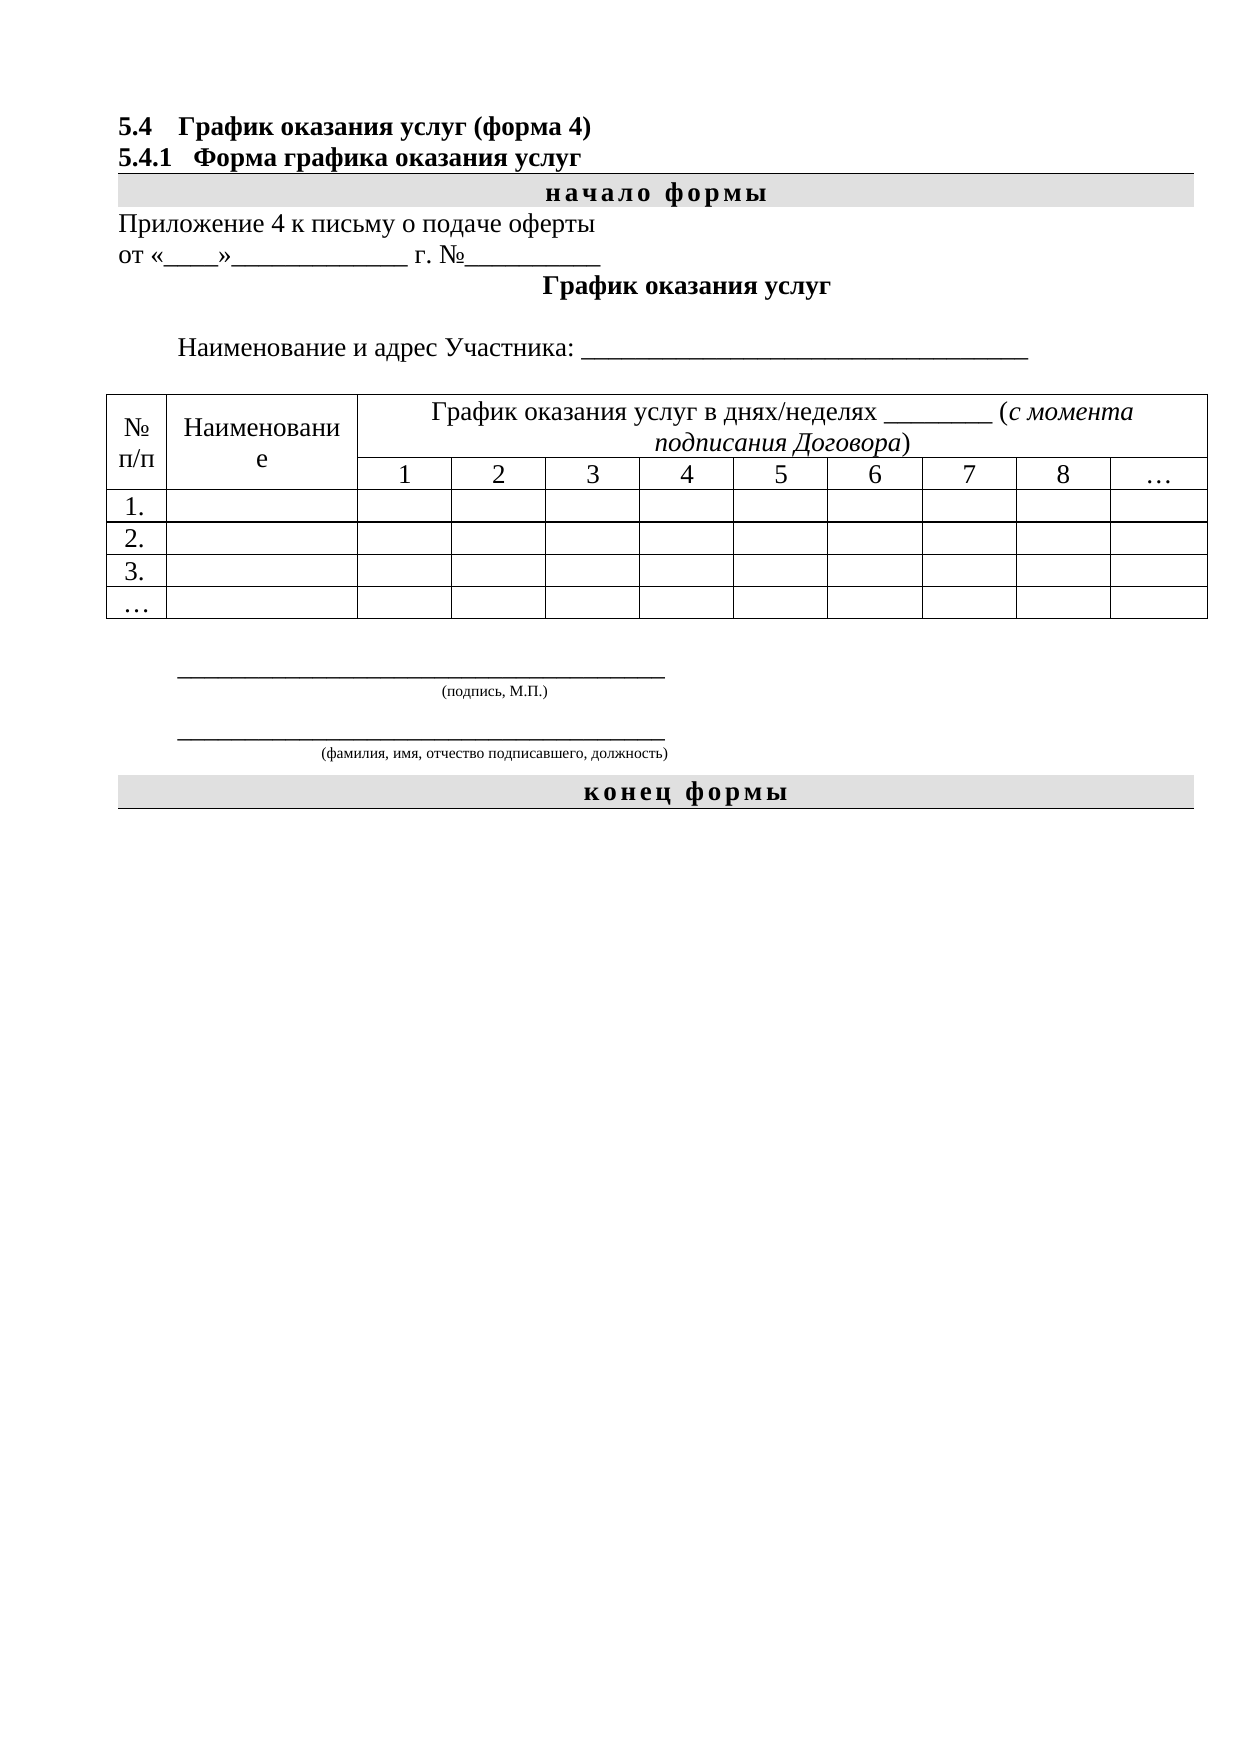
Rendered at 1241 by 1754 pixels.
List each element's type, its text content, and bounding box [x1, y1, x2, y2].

table_cell [358, 555, 451, 586]
table_header № п/п [107, 395, 166, 489]
table_cell 2 [452, 458, 545, 489]
table_cell [546, 555, 639, 586]
table_cell [546, 523, 639, 554]
table_cell [1017, 587, 1110, 618]
table_cell 1 [358, 458, 451, 489]
table_cell [358, 523, 451, 554]
table_cell [167, 587, 357, 618]
table_cell [167, 555, 357, 586]
table_cell [452, 587, 545, 618]
table_cell [1017, 555, 1110, 586]
table_cell [167, 490, 357, 521]
table_cell [828, 555, 922, 586]
table_cell [1111, 523, 1207, 554]
table_cell 5 [734, 458, 827, 489]
table_cell [734, 523, 827, 554]
table_cell [828, 587, 922, 618]
table_cell [358, 587, 451, 618]
table_cell [923, 587, 1016, 618]
table_cell [923, 490, 1016, 521]
table_cell [107, 523, 166, 554]
table_header График оказания услуг в днях/неделях ________ (с момента подписания Договора) [358, 395, 1207, 457]
table_cell [923, 555, 1016, 586]
text начало формы [118, 174, 1194, 207]
table_cell [167, 523, 357, 554]
table_cell 6 [828, 458, 922, 489]
subtitle График оказания услуг (форма 4) [118, 110, 1196, 141]
table_header Наименование [167, 395, 357, 489]
table_cell [1111, 555, 1207, 586]
table_cell [828, 490, 922, 521]
table_cell [640, 523, 733, 554]
table_cell [107, 555, 166, 586]
table_cell [734, 587, 827, 618]
text конец формы [118, 775, 1194, 808]
table_cell [452, 490, 545, 521]
text График оказания услуг [118, 269, 1196, 300]
text (фамилия, имя, отчество подписавшего, должность) [118, 744, 812, 775]
table_cell [452, 523, 545, 554]
table_cell 3 [546, 458, 639, 489]
text Приложение 4 к письму о подаче оферты от «____»_____________ г. №__________ [118, 207, 1196, 269]
table_cell … [1111, 458, 1207, 489]
table_cell [734, 555, 827, 586]
table_cell [828, 523, 922, 554]
table_cell [640, 555, 733, 586]
text ____________________________________ [118, 650, 1196, 681]
table_cell [640, 490, 733, 521]
table_cell [1017, 523, 1110, 554]
table_cell 8 [1017, 458, 1110, 489]
table_cell [546, 490, 639, 521]
table_cell [107, 490, 166, 521]
text Наименование и адрес Участника: _________________________________ [118, 331, 1196, 363]
table_cell [358, 490, 451, 521]
subtitle Форма графика оказания услуг [118, 141, 1196, 173]
table_cell [1017, 490, 1110, 521]
text (подпись, М.П.) [118, 681, 812, 712]
text ____________________________________ [118, 712, 1196, 744]
table_cell [452, 555, 545, 586]
table_cell [1111, 490, 1207, 521]
table_cell 4 [640, 458, 733, 489]
table_cell … [107, 587, 166, 618]
table_cell [923, 523, 1016, 554]
table_cell 7 [923, 458, 1016, 489]
table_cell [734, 490, 827, 521]
table_cell [1111, 587, 1207, 618]
table_cell [546, 587, 639, 618]
table_cell [640, 587, 733, 618]
